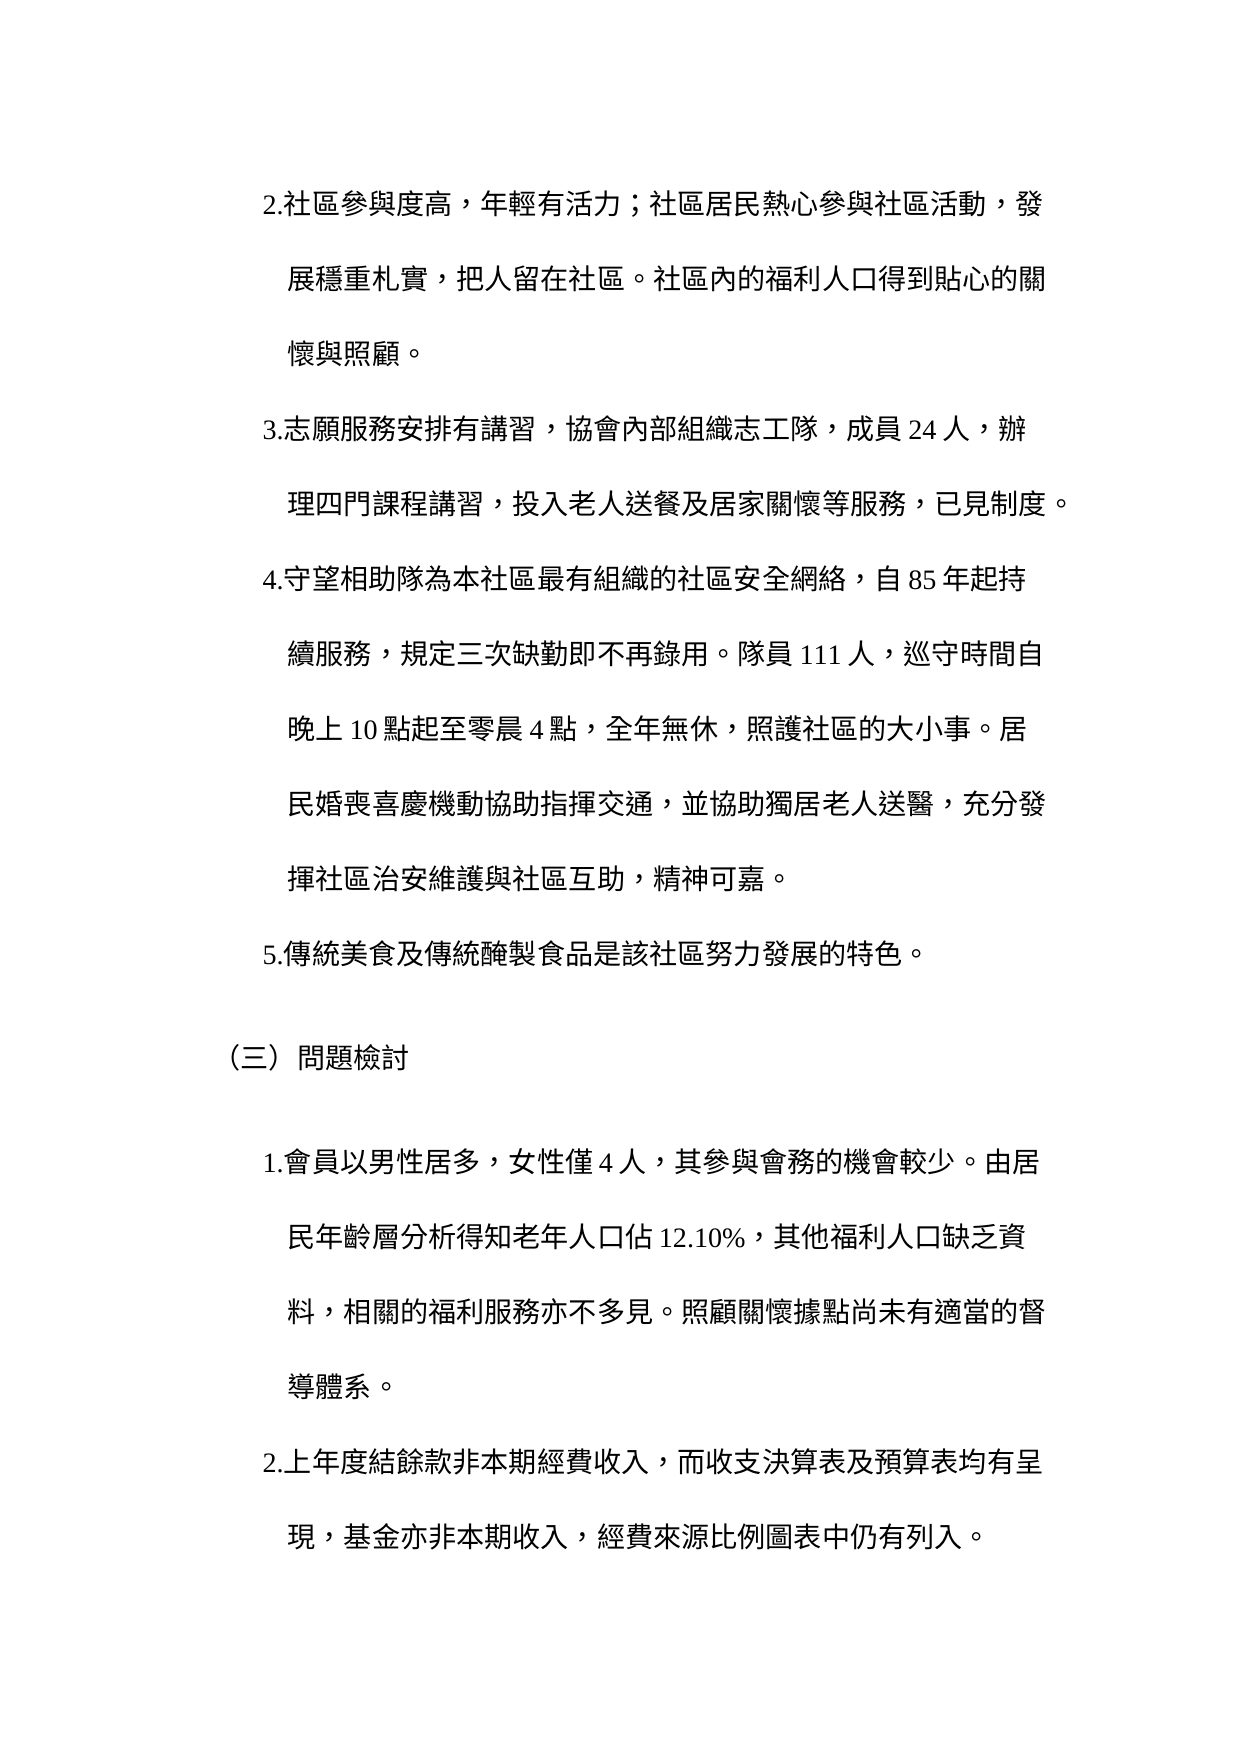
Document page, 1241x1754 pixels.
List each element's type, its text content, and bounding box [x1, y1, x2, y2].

text 3.志願服務安排有講習，協會內部組織志工隊，成員24人，辦理四門課程講習，投入老人送餐及居家關懷等服務，已見制度。 [262, 389, 1053, 539]
text 2.社區參與度高，年輕有活力；社區居民熱心參與社區活動，發展穩重札實，把人留在社區。社區內的福利人口得到貼心的關懷與照顧。 [262, 164, 1053, 389]
text 1.會員以男性居多，女性僅4人，其參與會務的機會較少。由居民年齡層分析得知老年人口佔12.10%，其他福利人口缺乏資料，相關的福利服務亦不多見。照顧關懷據點尚未有適當的督導體系。 [262, 1123, 1053, 1423]
text 4.守望相助隊為本社區最有組織的社區安全網絡，自85年起持續服務，規定三次缺勤即不再錄用。隊員111人，巡守時間自晚上10點起至零晨4點，全年無休，照護社區的大小事。居民婚喪喜慶機動協助指揮交通，並協助獨居老人送醫，充分發揮社區治安維護與社區互助，精神可嘉。 [262, 539, 1053, 914]
text 2.上年度結餘款非本期經費收入，而收支決算表及預算表均有呈現，基金亦非本期收入，經費來源比例圖表中仍有列入。 [262, 1423, 1053, 1573]
text 5.傳統美食及傳統醃製食品是該社區努力發展的特色。 [262, 914, 1053, 989]
text （三）問題檢討 [187, 1019, 1053, 1094]
